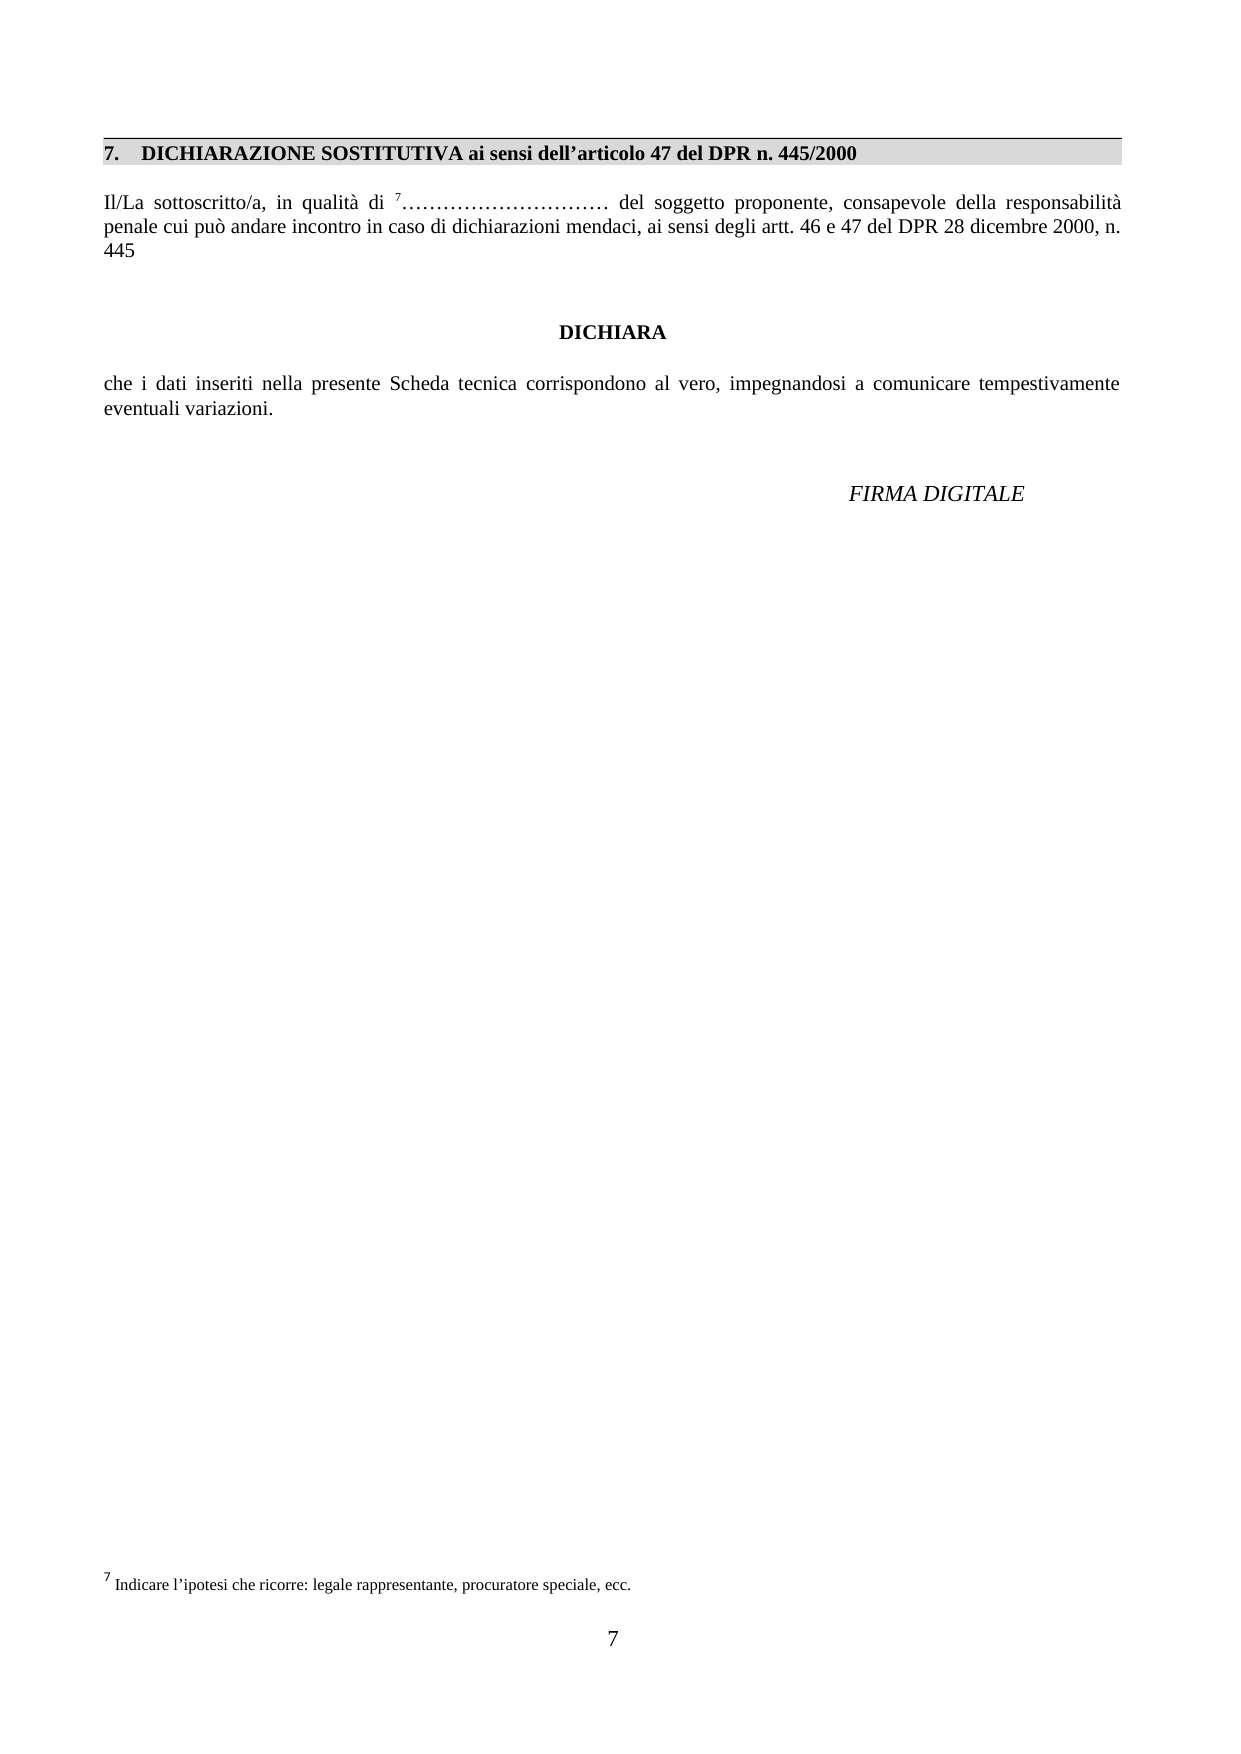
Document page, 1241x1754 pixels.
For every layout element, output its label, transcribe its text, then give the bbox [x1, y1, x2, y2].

list DICHIARAZIONE SOSTITUTIVA ai sensi dell’articolo 47 del DPR n. 445/2000 [103, 139, 1122, 165]
text FIRMA DIGITALE [753, 480, 1122, 506]
text DICHIARA [103, 313, 1122, 346]
text che i dati inseriti nella presente Scheda tecnica corrispondono al vero, impegnandosi a comunicare tempestivamente eventuali variazioni. [103, 371, 1122, 419]
text Il/La sottoscritto/a, in qualità di ………………………… del soggetto proponente, consapevole della responsabilità penale cui può andare incontro in caso di dichiarazioni mendaci, ai sensi degli artt. 46 e 47 del DPR 28 dicembre 2000, n. 445 [103, 190, 1122, 262]
